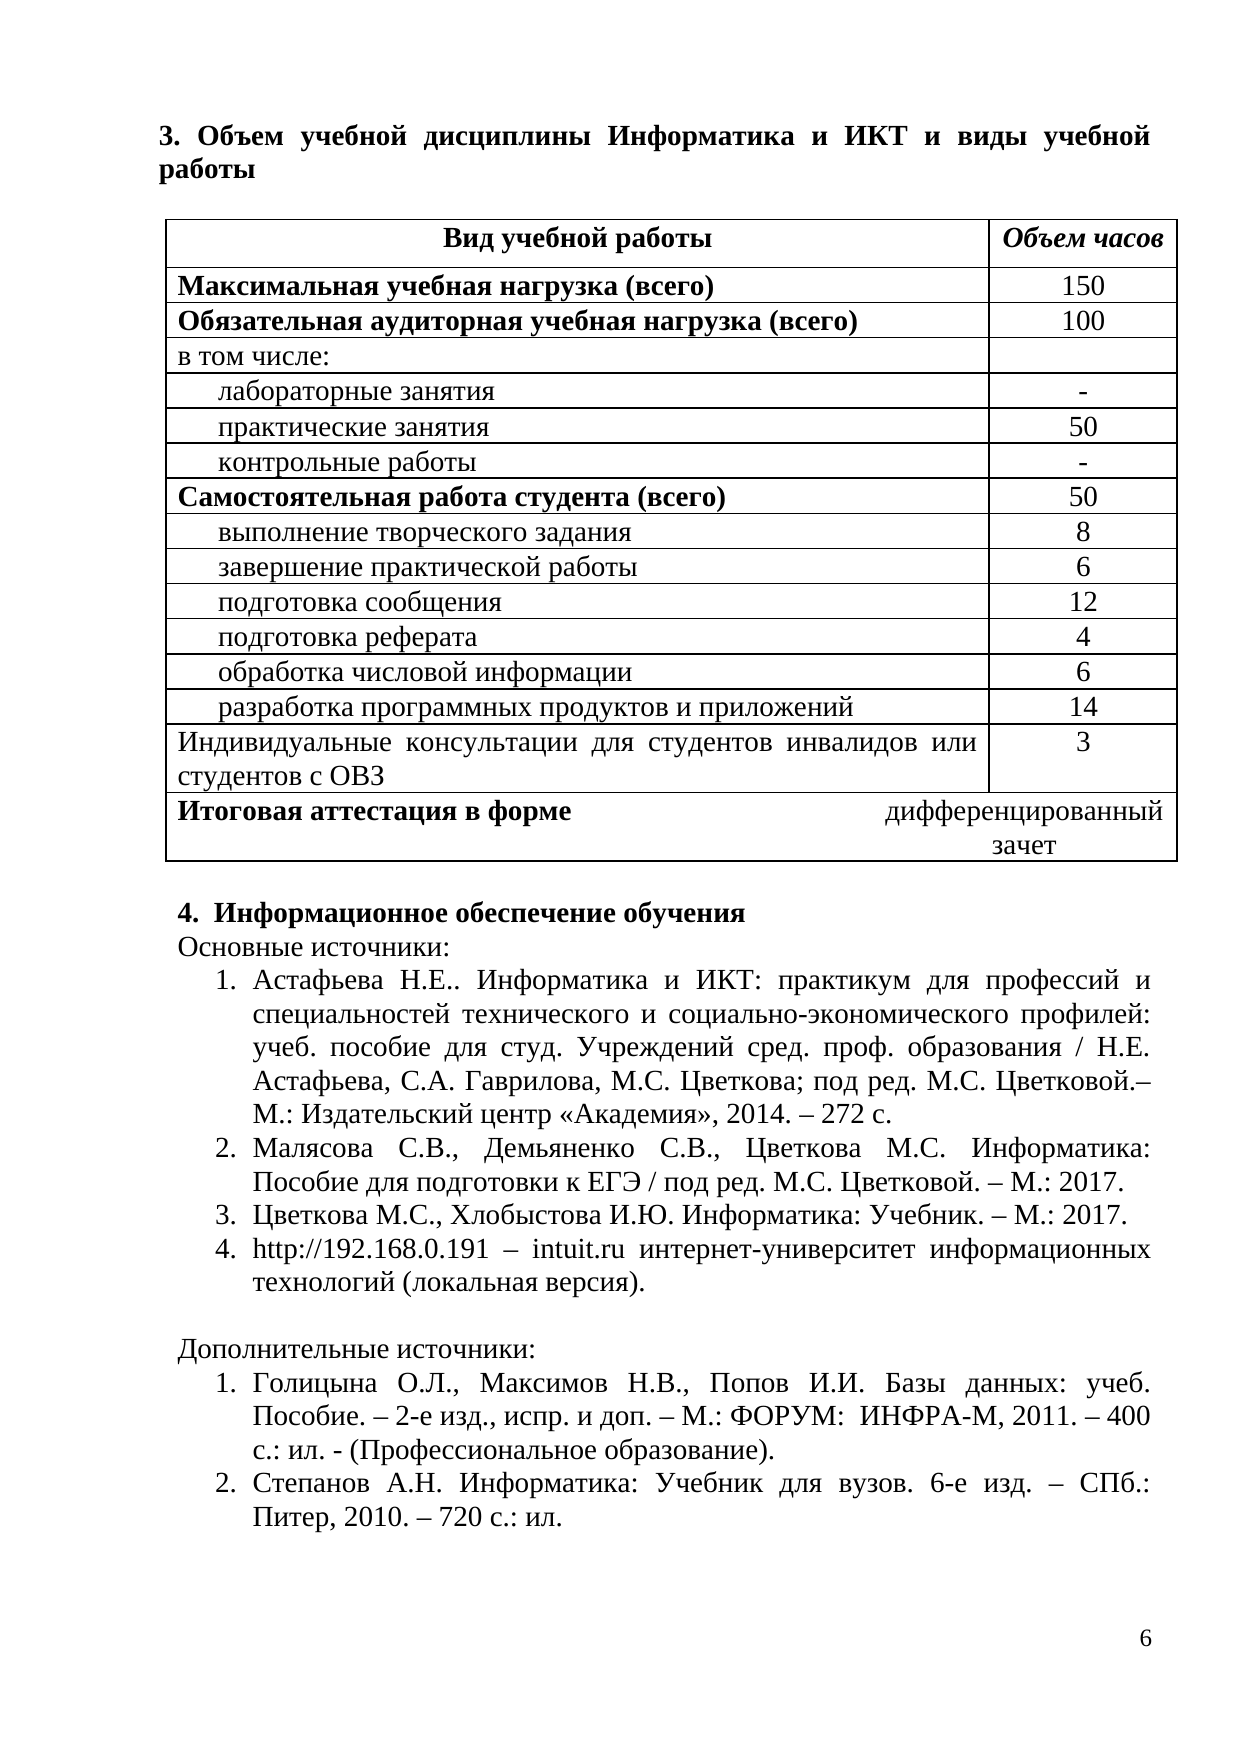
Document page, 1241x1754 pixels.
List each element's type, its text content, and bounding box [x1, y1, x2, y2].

subtitle 4. Информационное обеспечение обучения [177, 895, 1152, 929]
table_cell лабораторные занятия [167, 374, 988, 407]
table_cell 8 [990, 514, 1176, 547]
table_cell 50 [990, 479, 1176, 512]
list Степанов А.Н. Информатика: Учебник для вузов. 6-е изд. – СПб.: Питер, 2010. – 720 с.: ил. [215, 1466, 1152, 1533]
table_cell 50 [990, 409, 1176, 442]
table_cell Самостоятельная работа студента (всего) [167, 479, 988, 512]
table_header Вид учебной работы [167, 220, 988, 267]
text Дополнительные источники: [177, 1331, 1152, 1365]
table_cell 3 [990, 725, 1176, 792]
list Цветкова М.С., Хлобыстова И.Ю. Информатика: Учебник. – М.: 2017. [215, 1197, 1152, 1231]
table_cell 12 [990, 584, 1176, 618]
table_cell 4 [990, 619, 1176, 653]
table_cell Максимальная учебная нагрузка (всего) [167, 268, 988, 302]
table_cell подготовка сообщения [167, 584, 988, 618]
table_cell - [990, 374, 1176, 407]
list http://192.168.0.191 – intuit.ru интернет-университет информационных технологий (локальная версия). [215, 1231, 1152, 1298]
table_cell 6 [990, 655, 1176, 688]
table_cell обработка числовой информации [167, 655, 988, 688]
table_cell Итоговая аттестация в форме [167, 793, 871, 860]
table_cell Обязательная аудиторная учебная нагрузка (всего) [167, 303, 988, 337]
table_cell практические занятия [167, 409, 988, 442]
text 3. Объем учебной дисциплины Информатика и ИКТ и виды учебной работы [158, 118, 1152, 185]
table_cell Индивидуальные консультации для студентов инвалидов или студентов с ОВЗ [167, 725, 988, 792]
table_cell выполнение творческого задания [167, 514, 988, 547]
list Астафьева Н.Е.. Информатика и ИКТ: практикум для профессий и специальностей технического и социально-экономического профилей: учеб. пособие для студ. Учреждений сред. проф. образования / Н.Е. Астафьева, С.А. Гаврилова, М.С. Цветкова; под ред. М.С. Цветковой.–М.: Издательский центр «Академия», 2014. – 272 с. [215, 962, 1152, 1130]
table_cell разработка программных продуктов и приложений [167, 690, 988, 723]
table_cell контрольные работы [167, 444, 988, 477]
text Основные источники: [177, 929, 1152, 962]
table_cell в том числе: [167, 338, 988, 372]
list Малясова С.В., Демьяненко С.В., Цветкова М.С. Информатика: Пособие для подготовки к ЕГЭ / под ред. М.С. Цветковой. – М.: 2017. [215, 1130, 1152, 1197]
table_cell [990, 338, 1176, 372]
table_cell завершение практической работы [167, 549, 988, 583]
table_cell дифференцированный зачет [871, 793, 1176, 860]
table_cell 6 [990, 549, 1176, 583]
table_cell - [990, 444, 1176, 477]
table_cell 100 [990, 303, 1176, 337]
table_cell 150 [990, 268, 1176, 302]
table_cell 14 [990, 690, 1176, 723]
table_cell подготовка реферата [167, 619, 988, 653]
list Голицына О.Л., Максимов Н.В., Попов И.И. Базы данных: учеб. Пособие. – 2-е изд., испр. и доп. – М.: ФОРУМ: ИНФРА-М, 2011. – 400 с.: ил. - (Профессиональное образование). [215, 1365, 1152, 1466]
table_header Объем часов [990, 220, 1176, 267]
